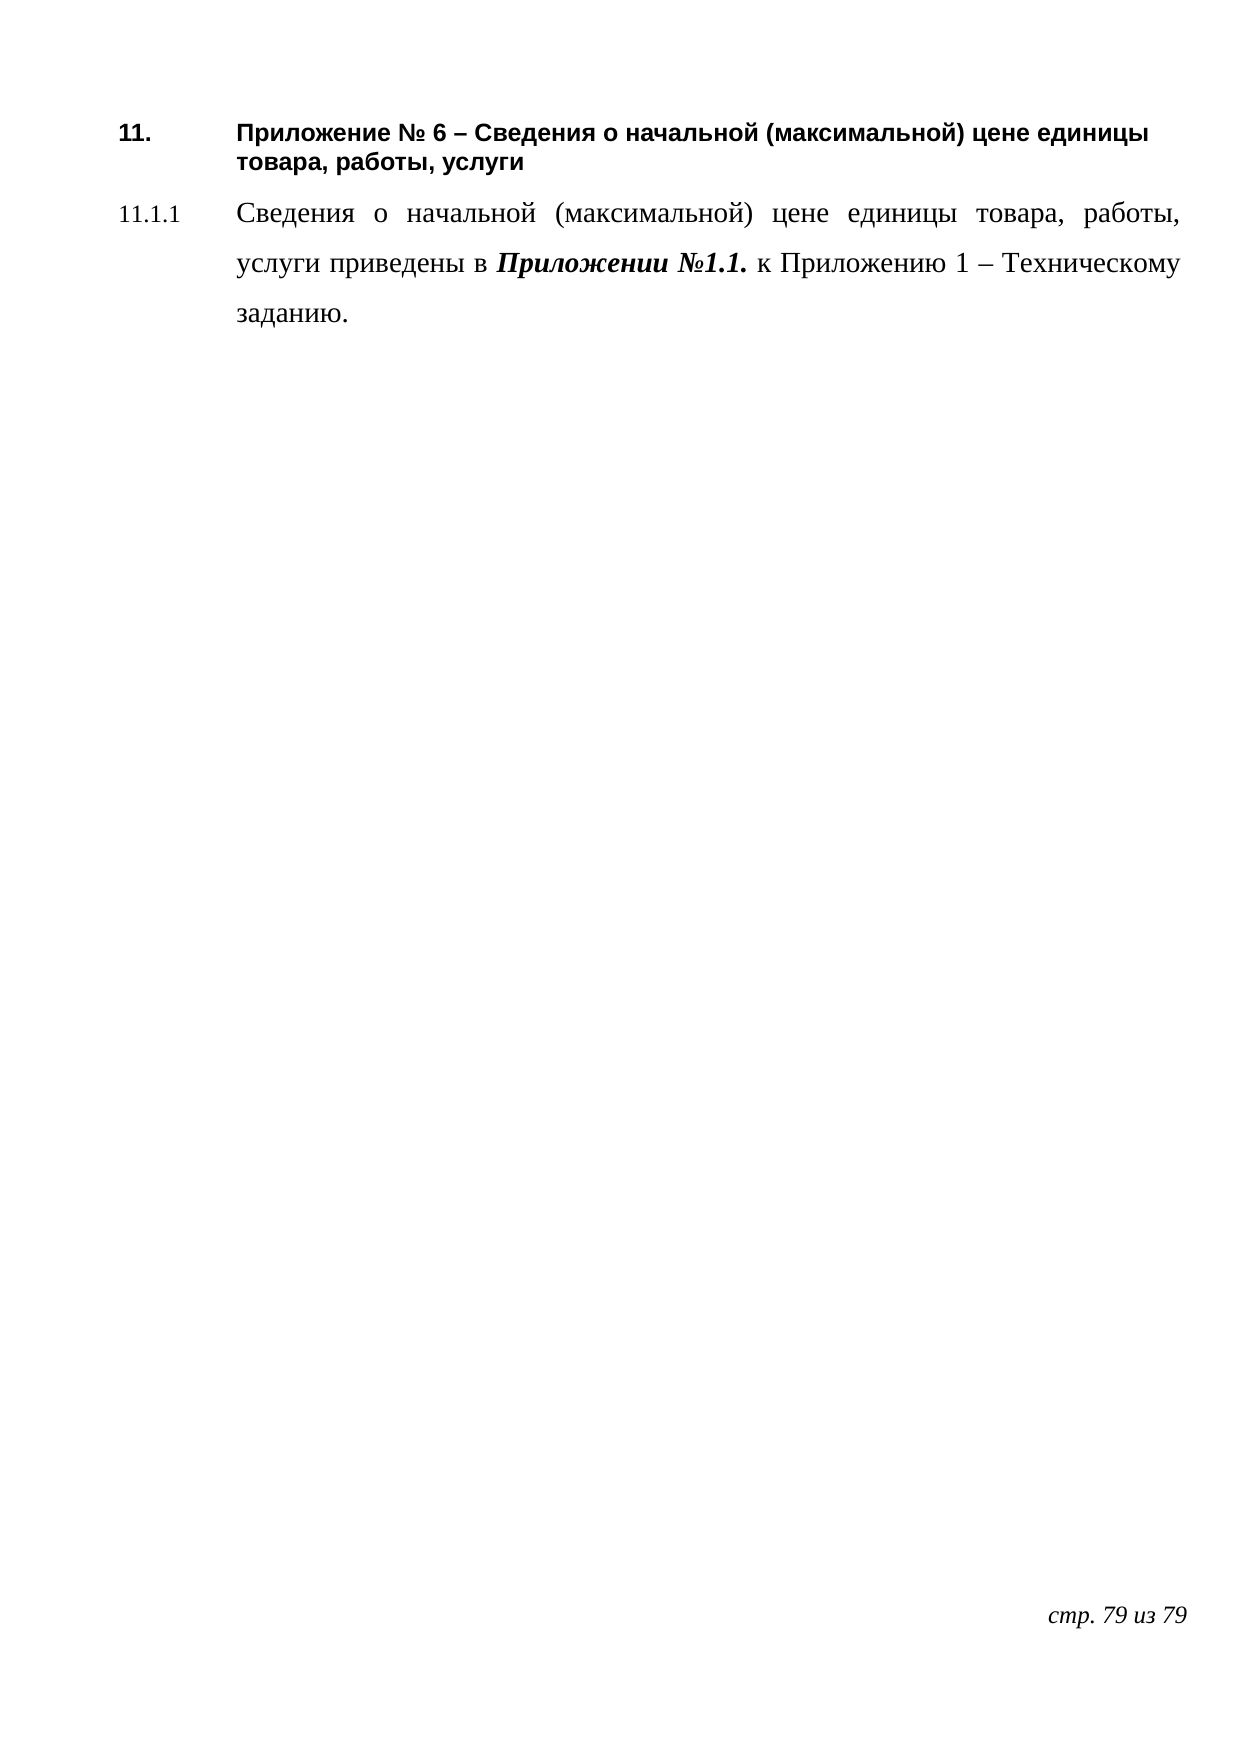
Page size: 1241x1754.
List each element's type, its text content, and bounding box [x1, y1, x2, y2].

subtitle Приложение № 6 – Сведения о начальной (максимальной) цене единицы товара, работы, услуги [118, 118, 1181, 176]
list Сведения о начальной (максимальной) цене единицы товара, работы, услуги приведены в Приложении №1.1. к Приложению 1 – Техническому заданию. [118, 195, 1181, 329]
